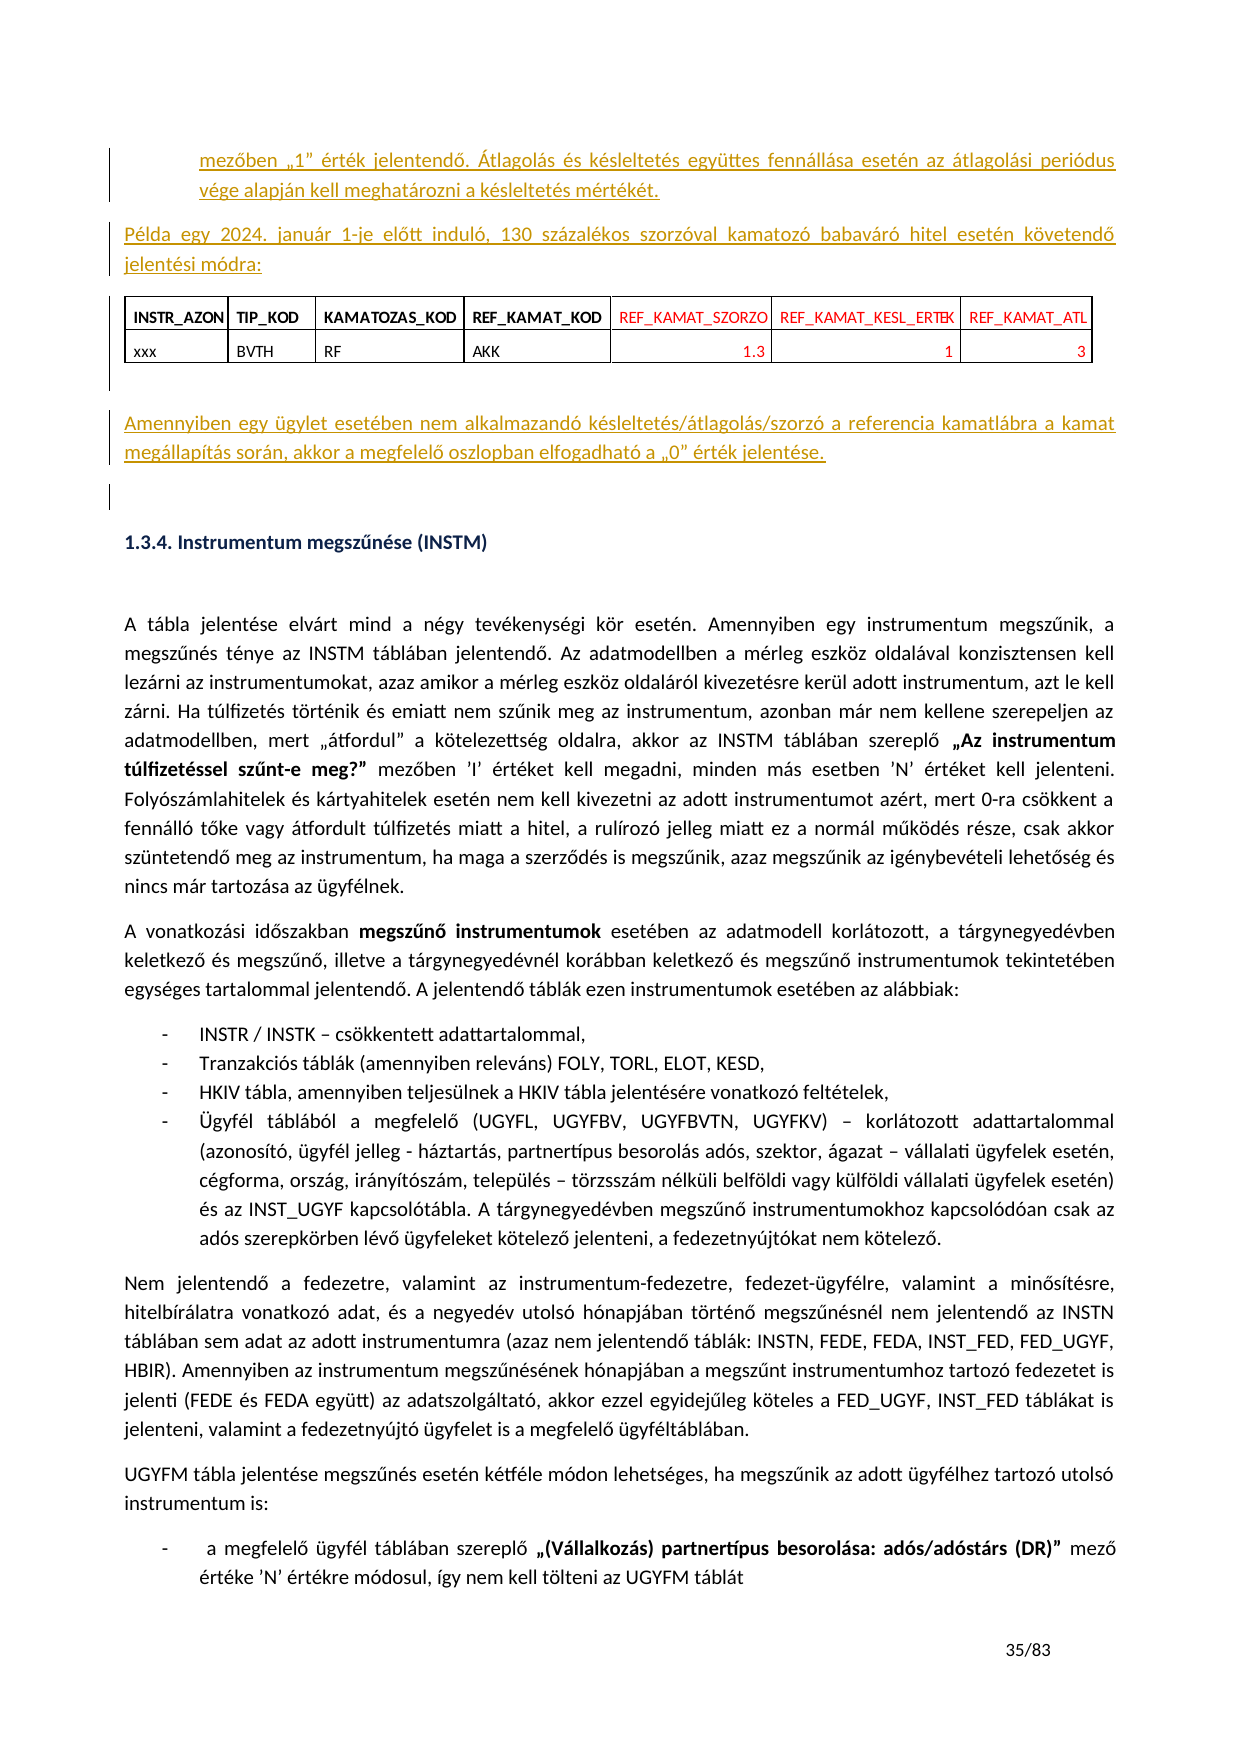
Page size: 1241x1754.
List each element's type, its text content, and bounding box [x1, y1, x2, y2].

list Ügyfél táblából a megfelelő (UGYFL, UGYFBV, UGYFBVTN, UGYFKV) – korlátozott adattartalommal (azonosító, ügyfél jelleg - háztartás, partnertípus besorolás adós, szektor, ágazat – vállalati ügyfelek esetén, cégforma, ország, irányítószám, település – törzsszám nélküli belföldi vagy külföldi vállalati ügyfelek esetén) és az INST_UGYF kapcsolótábla. A tárgynegyedévben megszűnő instrumentumokhoz kapcsolódóan csak az adós szerepkörben lévő ügyfeleket kötelező jelenteni, a fedezetnyújtókat nem kötelező. [162, 1109, 1116, 1251]
list HKIV tábla, amennyiben teljesülnek a HKIV tábla jelentésére vonatkozó feltételek, [162, 1079, 1116, 1105]
list Tranzakciós táblák (amennyiben releváns) FOLY, TORL, ELOT, KESD, [162, 1050, 1116, 1076]
subtitle Instrumentum megszűnése (INSTM) [124, 529, 1116, 554]
text UGYFM tábla jelentése megszűnés esetén kétféle módon lehetséges, ha megszűnik az adott ügyfélhez tartozó utolsó instrumentum is: [124, 1461, 1116, 1515]
list a megfelelő ügyfél táblában szereplő „(Vállalkozás) partnertípus besorolása: adós/adóstárs (DR)” mező értéke ’N’ értékre módosul, így nem kell tölteni az UGYFM táblát [162, 1535, 1116, 1589]
text Nem jelentendő a fedezetre, valamint az instrumentum-fedezetre, fedezet-ügyfélre, valamint a minősítésre, hitelbírálatra vonatkozó adat, és a negyedév utolsó hónapjában történő megszűnésnél nem jelentendő az INSTN táblában sem adat az adott instrumentumra (azaz nem jelentendő táblák: INSTN, FEDE, FEDA, INST_FED, FED_UGYF, HBIR). Amennyiben az instrumentum megszűnésének hónapjában a megszűnt instrumentumhoz tartozó fedezetet is jelenti (FEDE és FEDA együtt) az adatszolgáltató, akkor ezzel egyidejűleg köteles a FED_UGYF, INST_FED táblákat is jelenteni, valamint a fedezetnyújtó ügyfelet is a megfelelő ügyféltáblában. [124, 1270, 1116, 1441]
text A tábla jelentése elvárt mind a négy tevékenységi kör esetén. Amennyiben egy instrumentum megszűnik, a megszűnés ténye az INSTM táblában jelentendő. Az adatmodellben a mérleg eszköz oldalával konzisztensen kell lezárni az instrumentumokat, azaz amikor a mérleg eszköz oldaláról kivezetésre kerül adott instrumentum, azt le kell zárni. Ha túlfizetés történik és emiatt nem szűnik meg az instrumentum, azonban már nem kellene szerepeljen az adatmodellben, mert „átfordul” a kötelezettség oldalra, akkor az INSTM táblában szereplő „Az instrumentum túlfizetéssel szűnt-e meg?” mezőben ’I’ értéket kell megadni, minden más esetben ’N’ értéket kell jelenteni. Folyószámlahitelek és kártyahitelek esetén nem kell kivezetni az adott instrumentumot azért, mert 0-ra csökkent a fennálló tőke vagy átfordult túlfizetés miatt a hitel, a rulírozó jelleg miatt ez a normál működés része, csak akkor szüntetendő meg az instrumentum, ha maga a szerződés is megszűnik, azaz megszűnik az igénybevételi lehetőség és nincs már tartozása az ügyfélnek. [124, 611, 1116, 899]
list INSTR / INSTK – csökkentett adattartalommal, [162, 1021, 1116, 1047]
text A vonatkozási időszakban megszűnő instrumentumok esetében az adatmodell korlátozott, a tárgynegyedévben keletkező és megszűnő, illetve a tárgynegyedévnél korábban keletkező és megszűnő instrumentumok tekintetében egységes tartalommal jelentendő. A jelentendő táblák ezen instrumentumok esetében az alábbiak: [124, 918, 1116, 1002]
